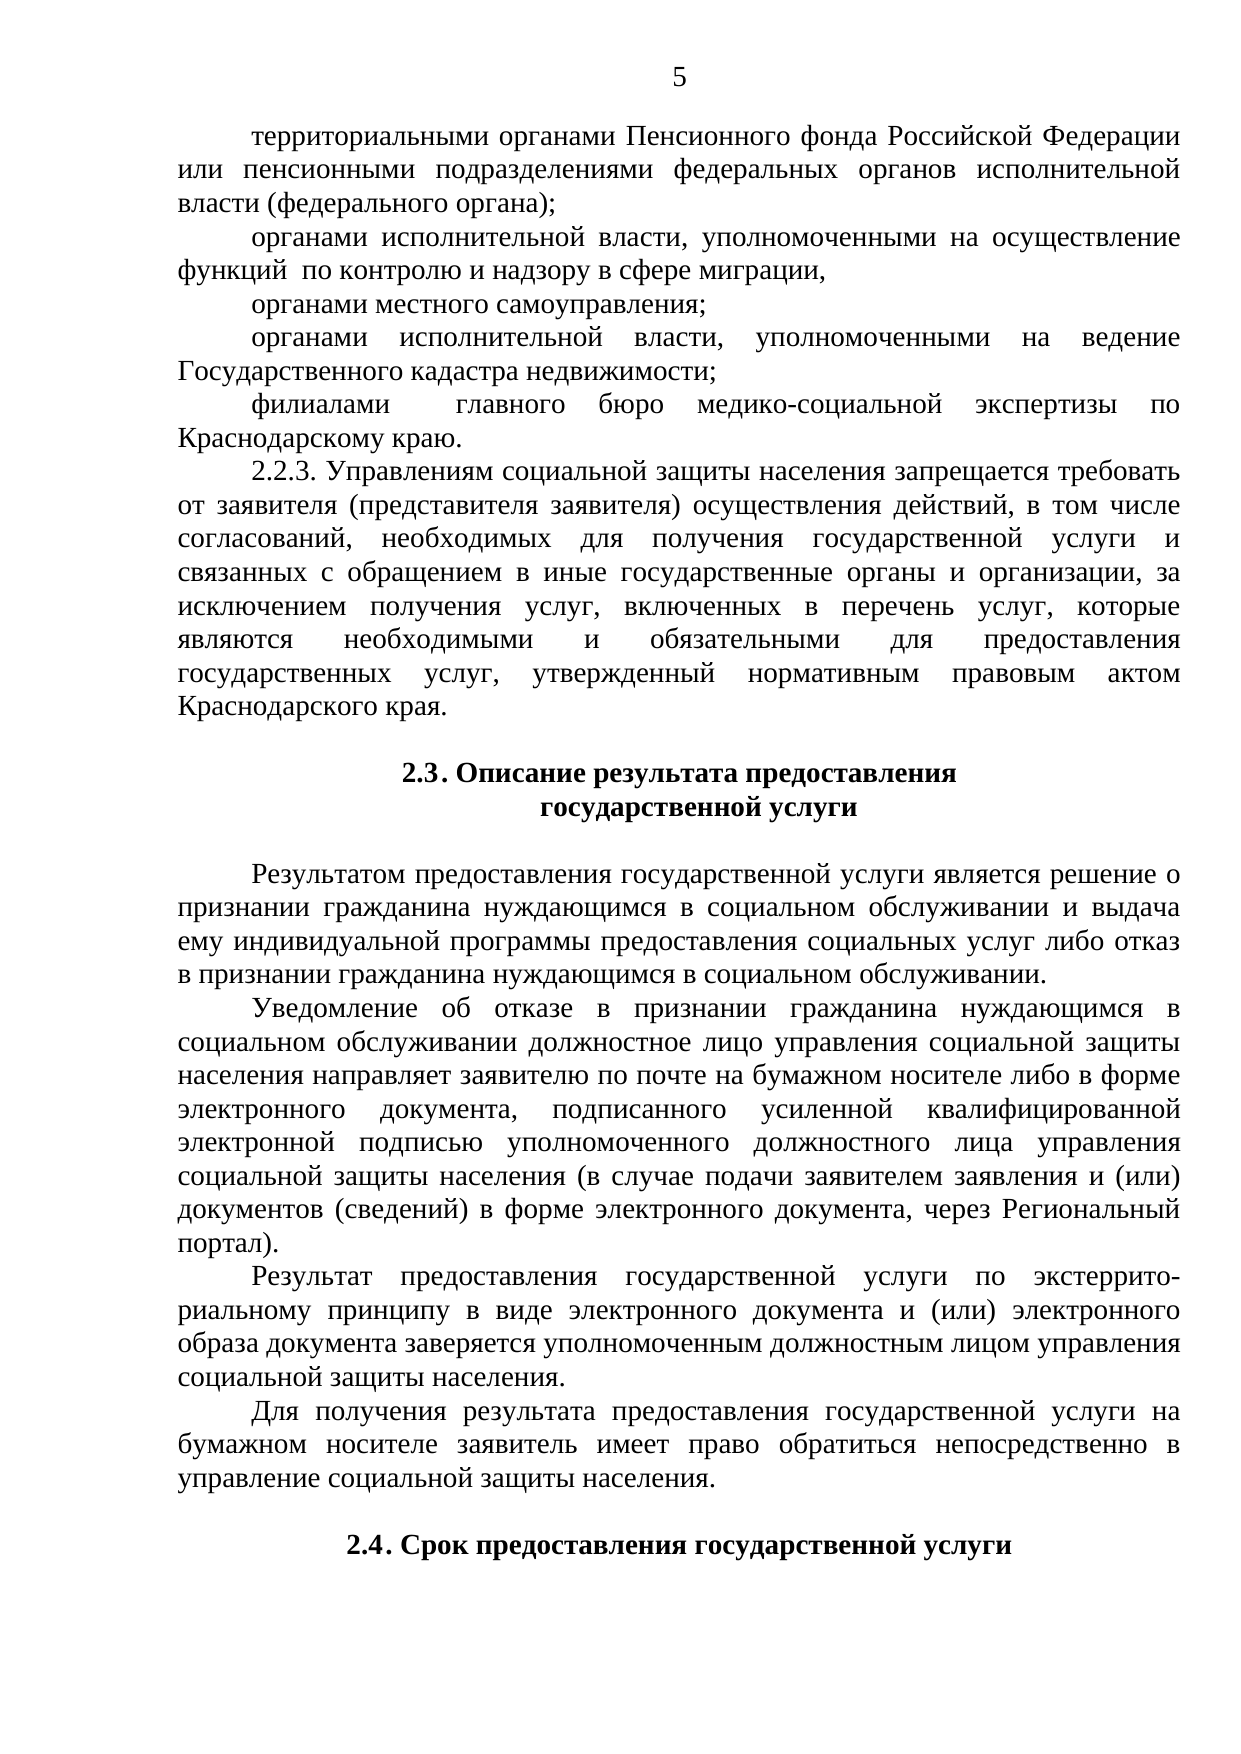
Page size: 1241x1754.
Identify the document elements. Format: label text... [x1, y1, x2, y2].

list государственной услуги [216, 789, 1181, 822]
list . Срок предоставления государственной услуги [177, 1527, 1181, 1560]
text Результатом предоставления государственной услуги является решение о признании гражданина нуждающимся в социальном обслуживании и выдача ему индивидуальной программы предоставления социальных услуг либо отказ в признании гражданина нуждающимся в социальном обслуживании. [177, 856, 1181, 990]
text Для получения результата предоставления государственной услуги на бумажном носителе заявитель имеет право обратиться непосредственно в управление социальной защиты населения. [177, 1393, 1181, 1493]
text органами исполнительной власти, уполномоченными на ведение Государственного кадастра недвижимости; [177, 319, 1181, 386]
text Уведомление об отказе в признании гражданина нуждающимся в социальном обслуживании должностное лицо управления социальной защиты населения направляет заявителю по почте на бумажном носителе либо в форме электронного документа, подписанного усиленной квалифицированной электронной подписью уполномоченного должностного лица управления социальной защиты населения (в случае подачи заявителем заявления и (или) документов (сведений) в форме электронного документа, через Региональный портал). [177, 990, 1181, 1258]
text 2.2.3. Управлениям социальной защиты населения запрещается требовать от заявителя (представителя заявителя) осуществления действий, в том числе согласований, необходимых для получения государственной услуги и связанных с обращением в иные государственные органы и организации, за исключением получения услуг, включенных в перечень услуг, которые являются необходимыми и обязательными для предоставления государственных услуг, утвержденный нормативным правовым актом Краснодарского края. [177, 453, 1181, 722]
text Результат предоставления государственной услуги по экстеррито-риальному принципу в виде электронного документа и (или) электронного образа документа заверяется уполномоченным должностным лицом управления социальной защиты населения. [177, 1258, 1181, 1393]
text филиалами главного бюро медико-социальной экспертизы по Краснодарскому краю. [177, 386, 1181, 453]
text территориальными органами Пенсионного фонда Российской Федерации или пенсионными подразделениями федеральных органов исполнительной власти (федерального органа); [177, 118, 1181, 219]
text органами исполнительной власти, уполномоченными на осуществление функций по контролю и надзору в сфере миграции, [177, 219, 1181, 286]
text органами местного самоуправления; [177, 286, 1181, 319]
list . Описание результата предоставления [177, 755, 1181, 789]
